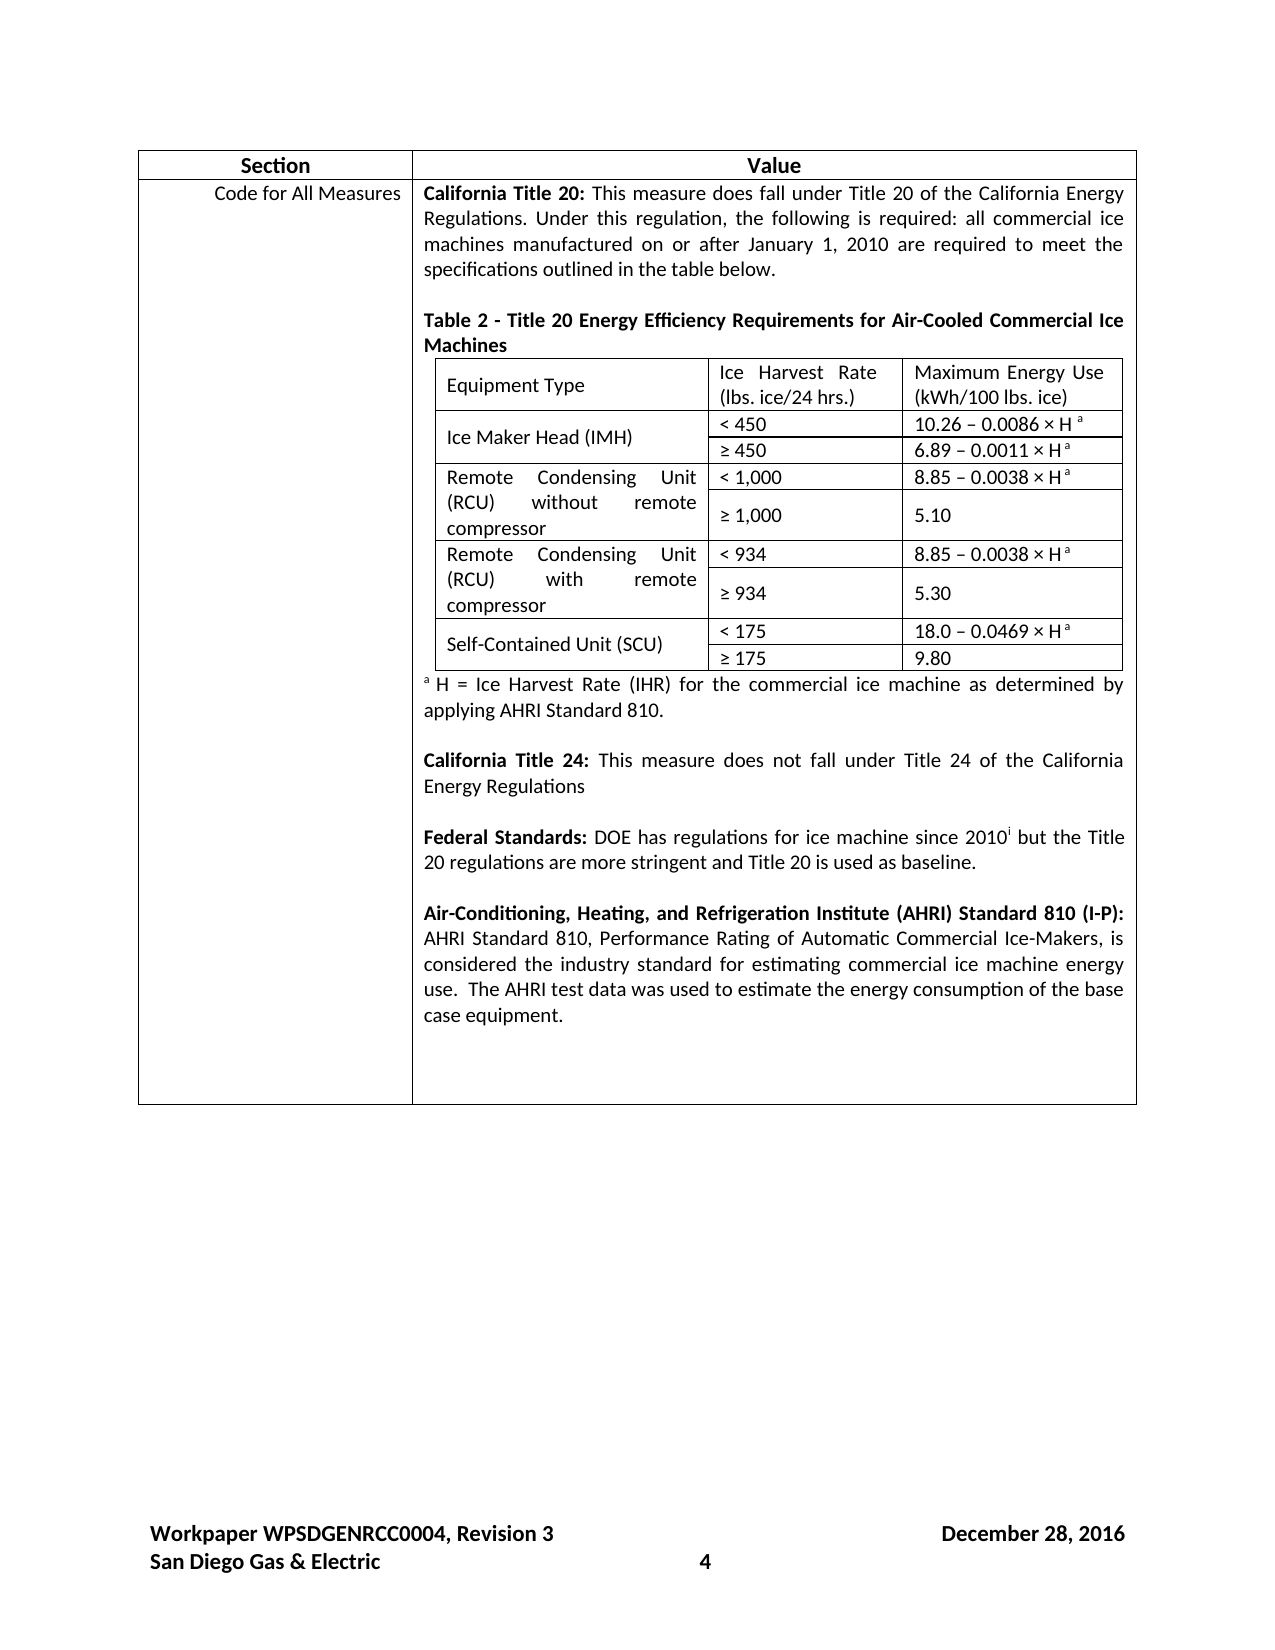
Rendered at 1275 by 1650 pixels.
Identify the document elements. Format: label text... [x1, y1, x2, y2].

table_cell California Title 20: This measure does fall under Title 20 of the California Energy Regulations. Under this regulation, the following is required: all commercial ice machines manufactured on or after January 1, 2010 are required to meet the specifications outlined in the table below. Table 6 - Title 20 Energy Efficiency Requirements for Air-Cooled Commercial Ice Machines a H = Ice Harvest Rate (IHR) for the commercial ice machine as determined by applying AHRI Standard 810. California Title 24: This measure does not fall under Title 24 of the California Energy Regulations Federal Standards: DOE has regulations for ice machine since 2010 but the Title 20 regulations are more stringent and Title 20 is used as baseline. Air-Conditioning, Heating, and Refrigeration Institute (AHRI) Standard 810 (I-P): AHRI Standard 810, Performance Rating of Automatic Commercial Ice-Makers, is considered the industry standard for estimating commercial ice machine energy use. The AHRI test data was used to estimate the energy consumption of the base case equipment. [413, 180, 1136, 1103]
table_header Value [413, 151, 1136, 179]
table_cell Code for All Measures [139, 180, 412, 1103]
table_header Section [139, 151, 412, 179]
